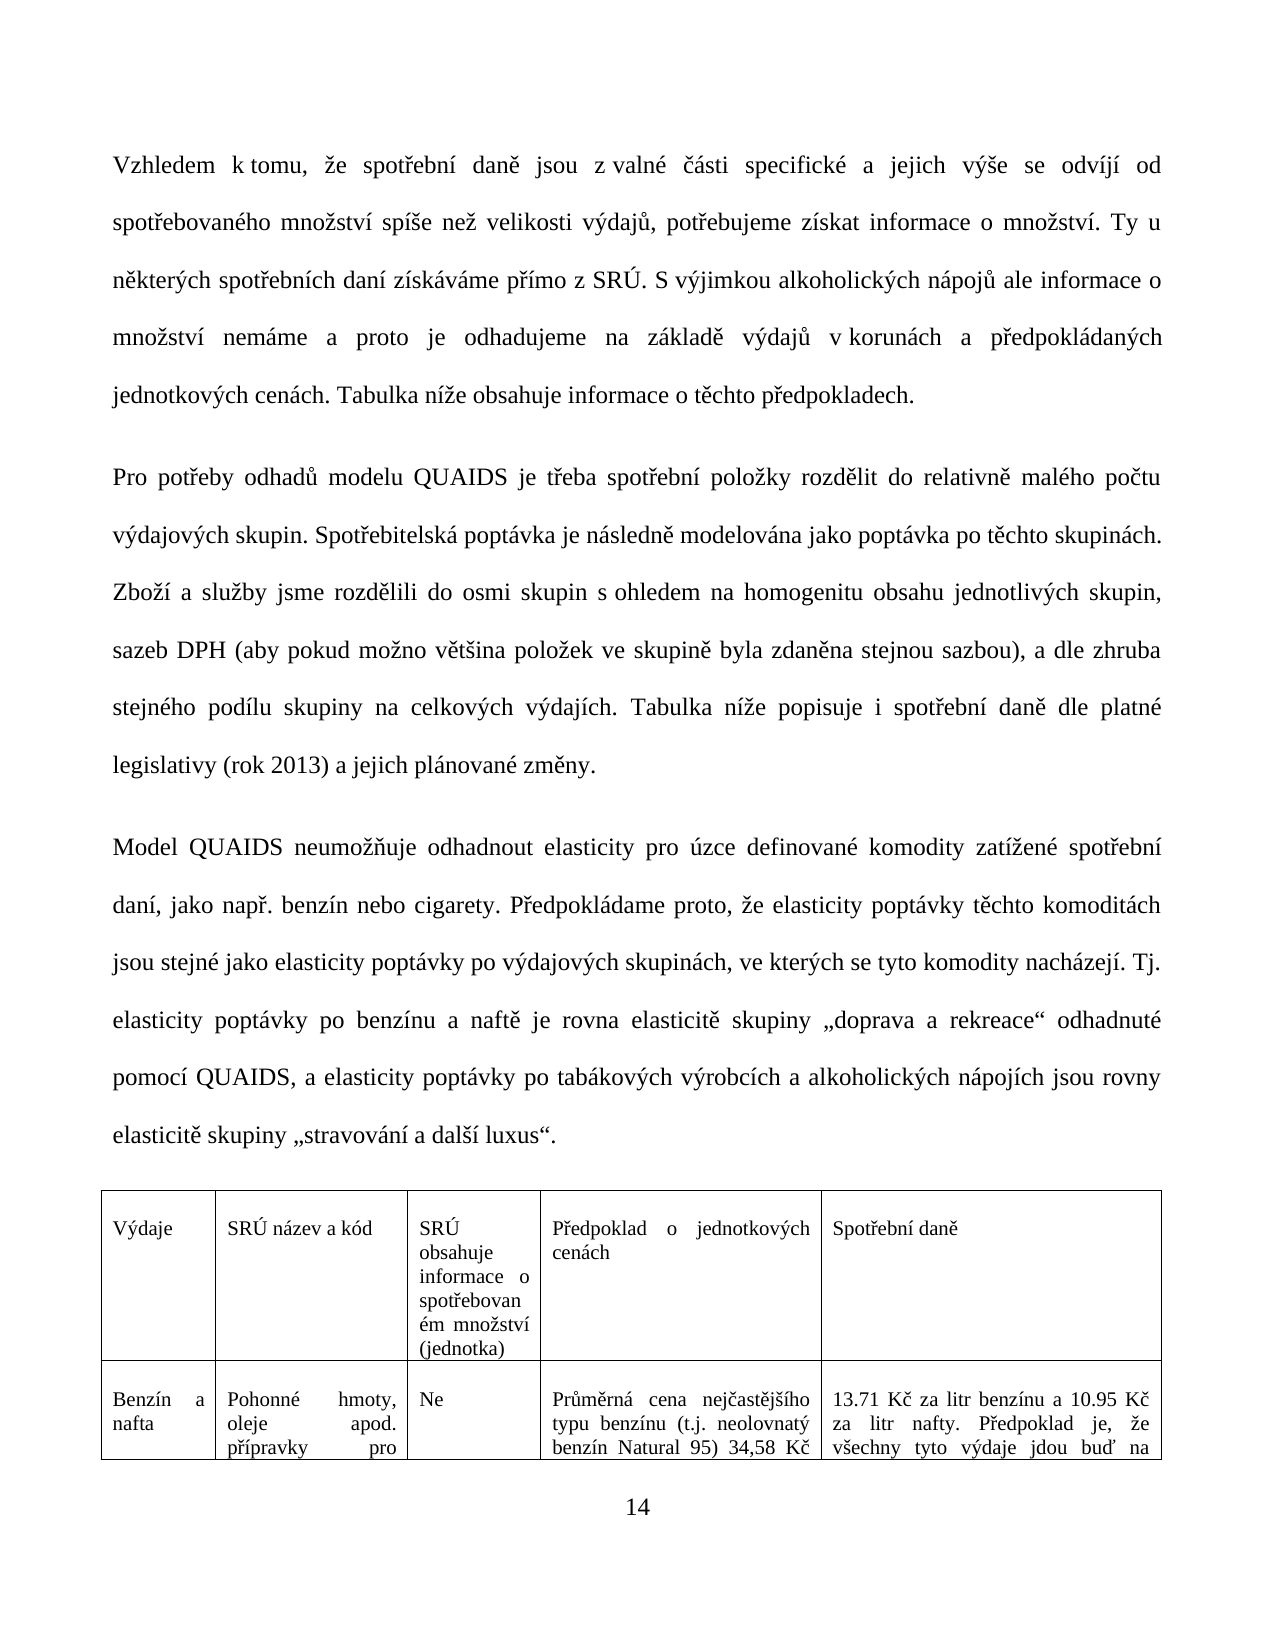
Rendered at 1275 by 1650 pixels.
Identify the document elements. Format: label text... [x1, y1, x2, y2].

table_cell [216, 1361, 407, 1459]
text Model QUAIDS neumožňuje odhadnout elasticity pro úzce definované komodity zatížené spotřební daní, jako např. benzín nebo cigarety. Předpokládame proto, že elasticity poptávky těchto komoditách jsou stejné jako elasticity poptávky po výdajových skupinách, ve kterých se tyto komodity nacházejí. Tj. elasticity poptávky po benzínu a naftě je rovna elasticitě skupiny „doprava a rekreace“ odhadnuté pomocí QUAIDS, a elasticity poptávky po tabákových výrobcích a alkoholických nápojích jsou rovny elasticitě skupiny „stravování a další luxus“. [112, 832, 1162, 1149]
table_cell Benzín a nafta [102, 1361, 215, 1459]
table_cell Ne [408, 1361, 540, 1459]
text Vzhledem k tomu, že spotřební daně jsou z valné části specifické a jejich výše se odvíjí od spotřebovaného množství spíše než velikosti výdajů, potřebujeme získat informace o množství. Ty u některých spotřebních daní získáváme přímo z SRÚ. S výjimkou alkoholických nápojů ale informace o množství nemáme a proto je odhadujeme na základě výdajů v korunách a předpokládaných jednotkových cenách. Tabulka níže obsahuje informace o těchto předpokladech. [112, 150, 1162, 409]
table_header Předpoklad o jednotkových cenách [541, 1191, 821, 1360]
table_header Výdaje [102, 1191, 215, 1360]
table_header Spotřební daně [822, 1191, 1161, 1360]
table_header SRÚ obsahuje informace o spotřebovaném množství (jednotka) [408, 1191, 540, 1360]
table_header SRÚ název a kód [216, 1191, 407, 1360]
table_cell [822, 1361, 1161, 1459]
text Pro potřeby odhadů modelu QUAIDS je třeba spotřební položky rozdělit do relativně malého počtu výdajových skupin. Spotřebitelská poptávka je následně modelována jako poptávka po těchto skupinách. Zboží a služby jsme rozdělili do osmi skupin s ohledem na homogenitu obsahu jednotlivých skupin, sazeb DPH (aby pokud možno většina položek ve skupině byla zdaněna stejnou sazbou), a dle zhruba stejného podílu skupiny na celkových výdajích. Tabulka níže popisuje i spotřební daně dle platné legislativy (rok 2013) a jejich plánované změny. [112, 462, 1162, 779]
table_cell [541, 1361, 821, 1459]
